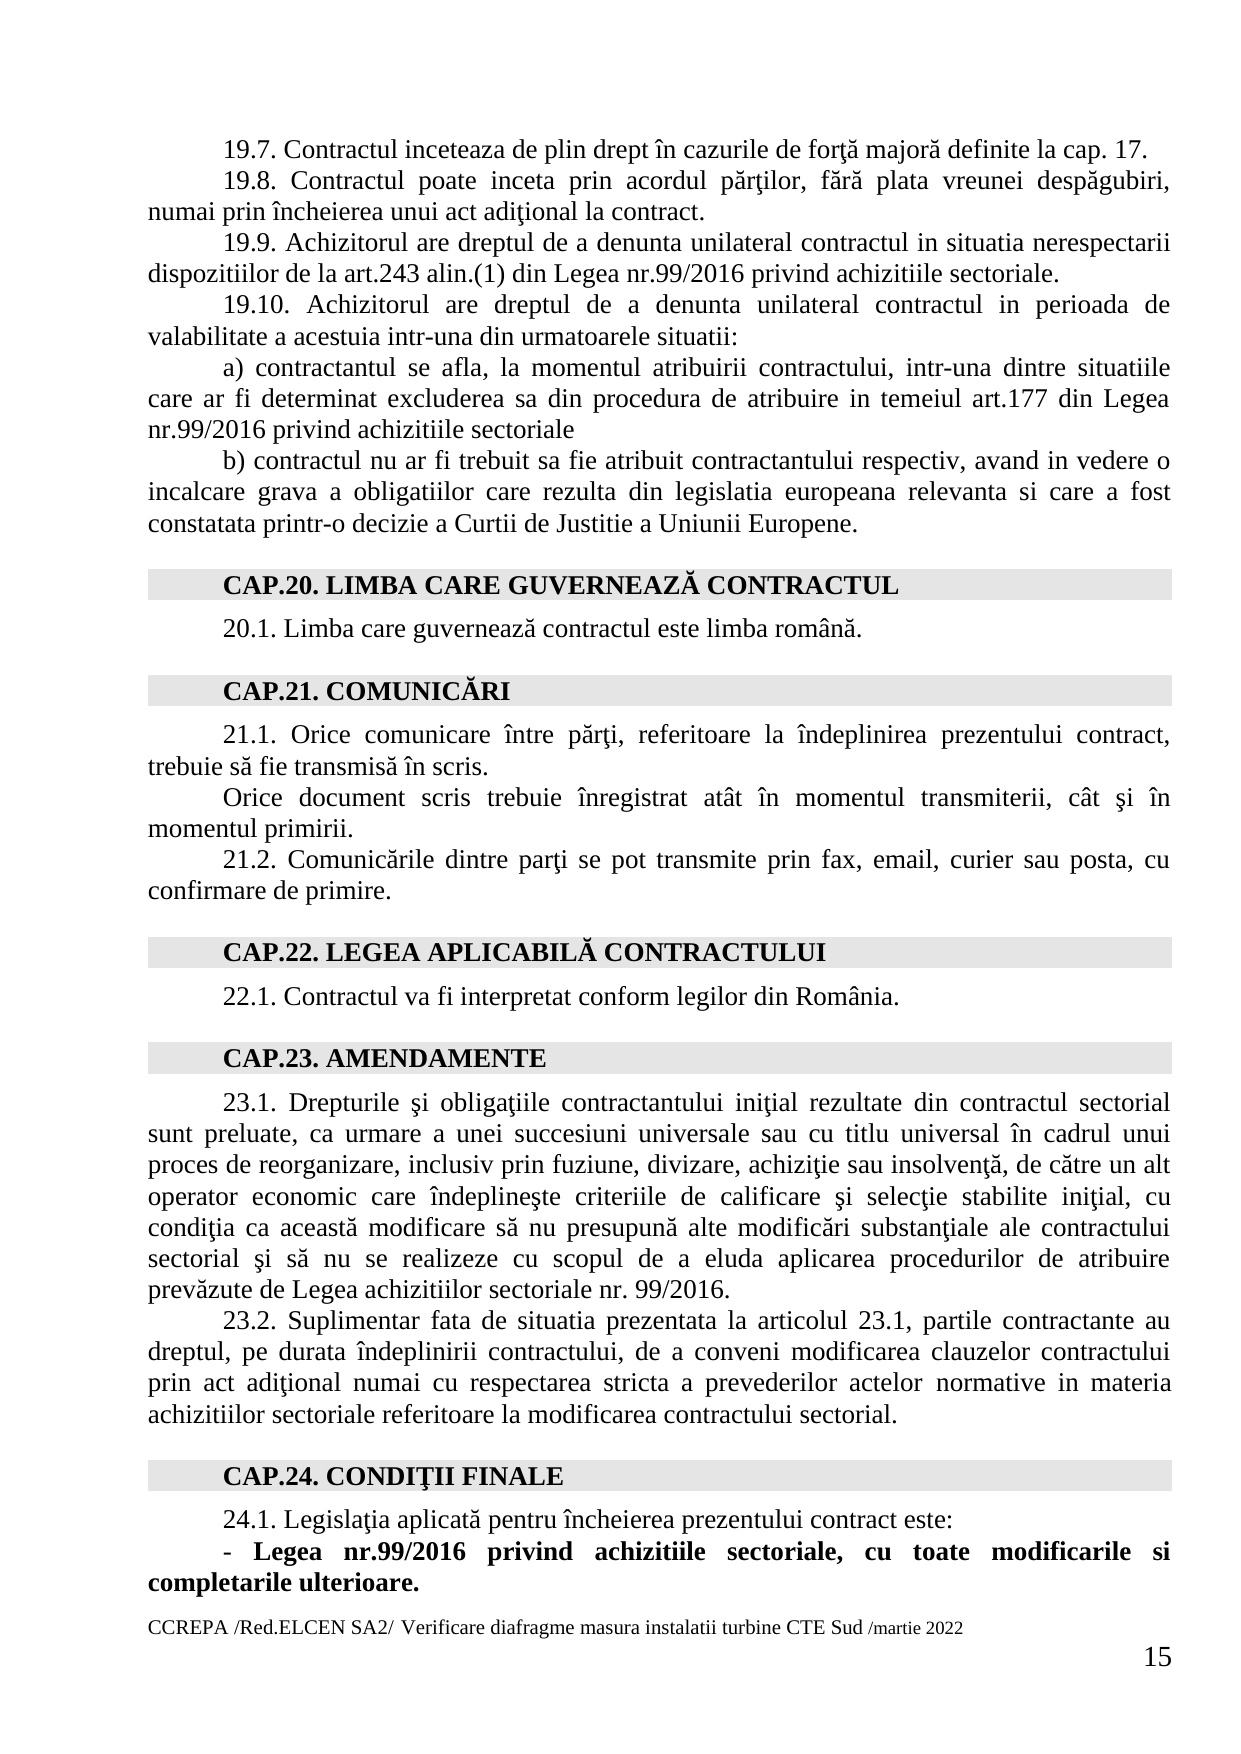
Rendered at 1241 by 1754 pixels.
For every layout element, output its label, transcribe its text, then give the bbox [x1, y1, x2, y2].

text 20.1. Limba care guvernează contractul este limba română. [148, 613, 1172, 644]
text b) contractul nu ar fi trebuit sa fie atribuit contractantului respectiv, avand in vedere o incalcare grava a obligatiilor care rezulta din legislatia europeana relevanta si care a fost constatata printr-o decizie a Curtii de Justitie a Uniunii Europene. [148, 444, 1172, 538]
subtitle CAP.22. LEGEA APLICABILĂ CONTRACTULUI [148, 937, 1172, 968]
text 21.1. Orice comunicare între părţi, referitoare la îndeplinirea prezentului contract, trebuie să fie transmisă în scris. [148, 718, 1172, 781]
text Orice document scris trebuie înregistrat atât în momentul transmiterii, cât şi în momentul primirii. [148, 781, 1172, 843]
text 24.1. Legislaţia aplicată pentru încheierea prezentului contract este: [148, 1504, 1172, 1535]
text 23.1. Drepturile şi obligaţiile contractantului iniţial rezultate din contractul sectorial sunt preluate, ca urmare a unei succesiuni universale sau cu titlu universal în cadrul unui proces de reorganizare, inclusiv prin fuziune, divizare, achiziţie sau insolvenţă, de către un alt operator economic care îndeplineşte criteriile de calificare şi selecţie stabilite iniţial, cu condiţia ca această modificare să nu presupună alte modificări substanţiale ale contractului sectorial şi să nu se realizeze cu scopul de a eluda aplicarea procedurilor de atribuire prevăzute de Legea achizitiilor sectoriale nr. 99/2016. [148, 1086, 1172, 1304]
text 19.7. Contractul inceteaza de plin drept în cazurile de forţă majoră definite la cap. 17. [148, 133, 1172, 164]
text 21.2. Comunicările dintre parţi se pot transmite prin fax, email, curier sau posta, cu confirmare de primire. [148, 843, 1172, 905]
subtitle CAP.23. AMENDAMENTE [148, 1042, 1172, 1074]
text 19.9. Achizitorul are dreptul de a denunta unilateral contractul in situatia nerespectarii dispozitiilor de la art.243 alin.(1) din Legea nr.99/2016 privind achizitiile sectoriale. [148, 226, 1172, 289]
text 22.1. Contractul va fi interpretat conform legilor din România. [148, 980, 1172, 1011]
text 23.2. Suplimentar fata de situatia prezentata la articolul 23.1, partile contractante au dreptul, pe durata îndeplinirii contractului, de a conveni modificarea clauzelor contractului prin act adiţional numai cu respectarea stricta a prevederilor actelor normative in materia achizitiilor sectoriale referitoare la modificarea contractului sectorial. [148, 1304, 1172, 1429]
text a) contractantul se afla, la momentul atribuirii contractului, intr-una dintre situatiile care ar fi determinat excluderea sa din procedura de atribuire in temeiul art.177 din Legea nr.99/2016 privind achizitiile sectoriale [148, 351, 1172, 444]
subtitle CAP.21. COMUNICĂRI [148, 675, 1172, 706]
text - Legea nr.99/2016 privind achizitiile sectoriale, cu toate modificarile si completarile ulterioare. [148, 1535, 1172, 1597]
subtitle CAP.20. LIMBA CARE GUVERNEAZĂ CONTRACTUL [148, 569, 1172, 600]
text 19.8. Contractul poate inceta prin acordul părţilor, fără plata vreunei despăgubiri, numai prin încheierea unui act adiţional la contract. [148, 164, 1172, 226]
subtitle CAP.24. CONDIŢII FINALE [148, 1460, 1172, 1491]
text 19.10. Achizitorul are dreptul de a denunta unilateral contractul in perioada de valabilitate a acestuia intr-una din urmatoarele situatii: [148, 289, 1172, 351]
